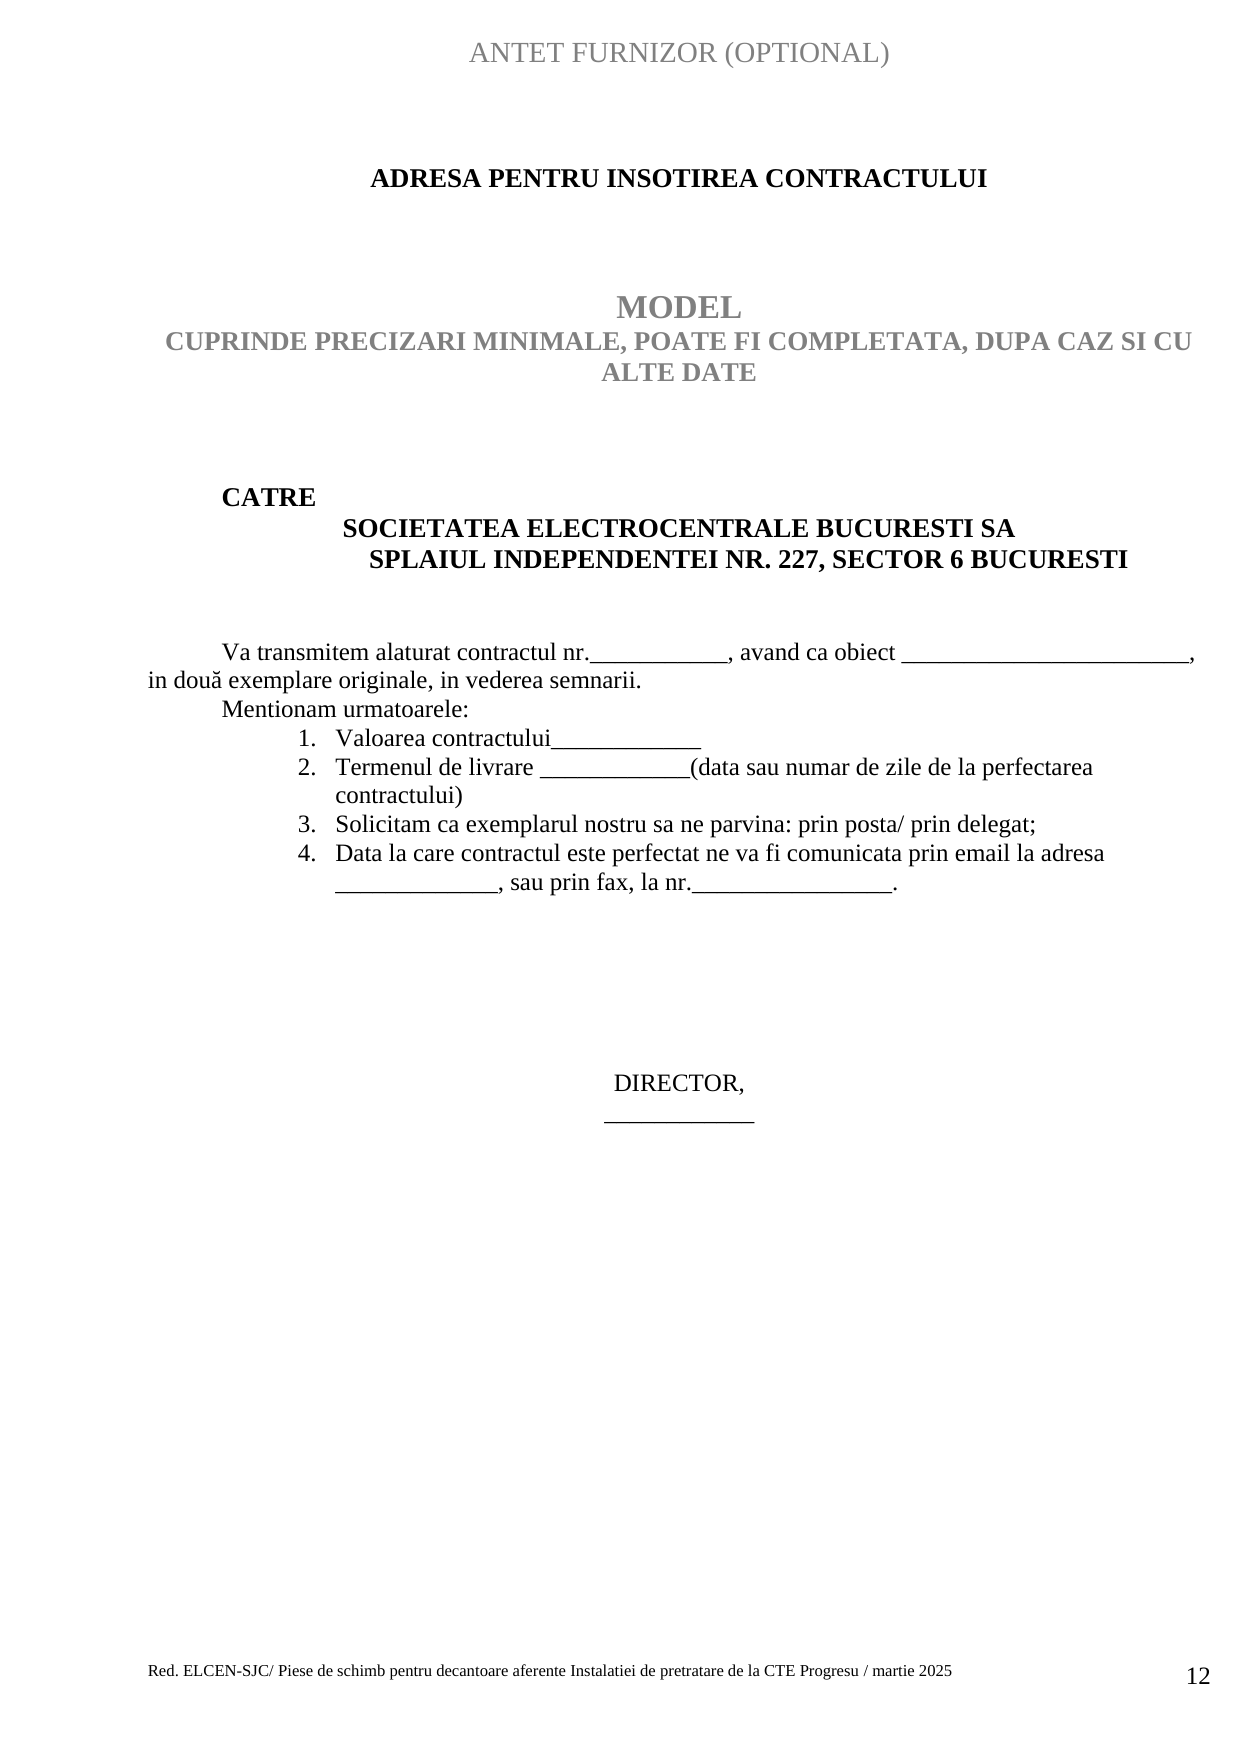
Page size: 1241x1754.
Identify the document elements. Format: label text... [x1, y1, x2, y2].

text ANTET FURNIZOR (OPTIONAL) [148, 35, 1211, 69]
list Valoarea contractului____________ [298, 723, 1211, 752]
text Va transmitem alaturat contractul nr.___________, avand ca obiect _______________________, in două exemplare originale, in vederea semnarii. [148, 637, 1211, 694]
text cuprinde precizari minimale, poate fi completata, dupa caz si cu alte date [148, 325, 1211, 388]
text Catre [148, 481, 1211, 512]
text ____________ [148, 1097, 1211, 1126]
text Adresa pentru insotirea contractului [148, 162, 1211, 193]
list Termenul de livrare ____________(data sau numar de zile de la perfectarea contractului) [298, 752, 1211, 809]
text SOCIETATEA ELECTROCENTRALE BUCURESTI SA [148, 512, 1211, 543]
text MODEL [148, 287, 1211, 325]
text DIRECTOR, [148, 1068, 1211, 1097]
list Data la care contractul este perfectat ne va fi comunicata prin email la adresa _____________, sau prin fax, la nr.________________. [298, 838, 1211, 896]
list Solicitam ca exemplarul nostru sa ne parvina: prin posta/ prin delegat; [298, 809, 1211, 838]
text Mentionam urmatoarele: [148, 694, 1211, 723]
text Splaiul Independentei nr. 227, Sector 6 Bucuresti [148, 543, 1211, 574]
